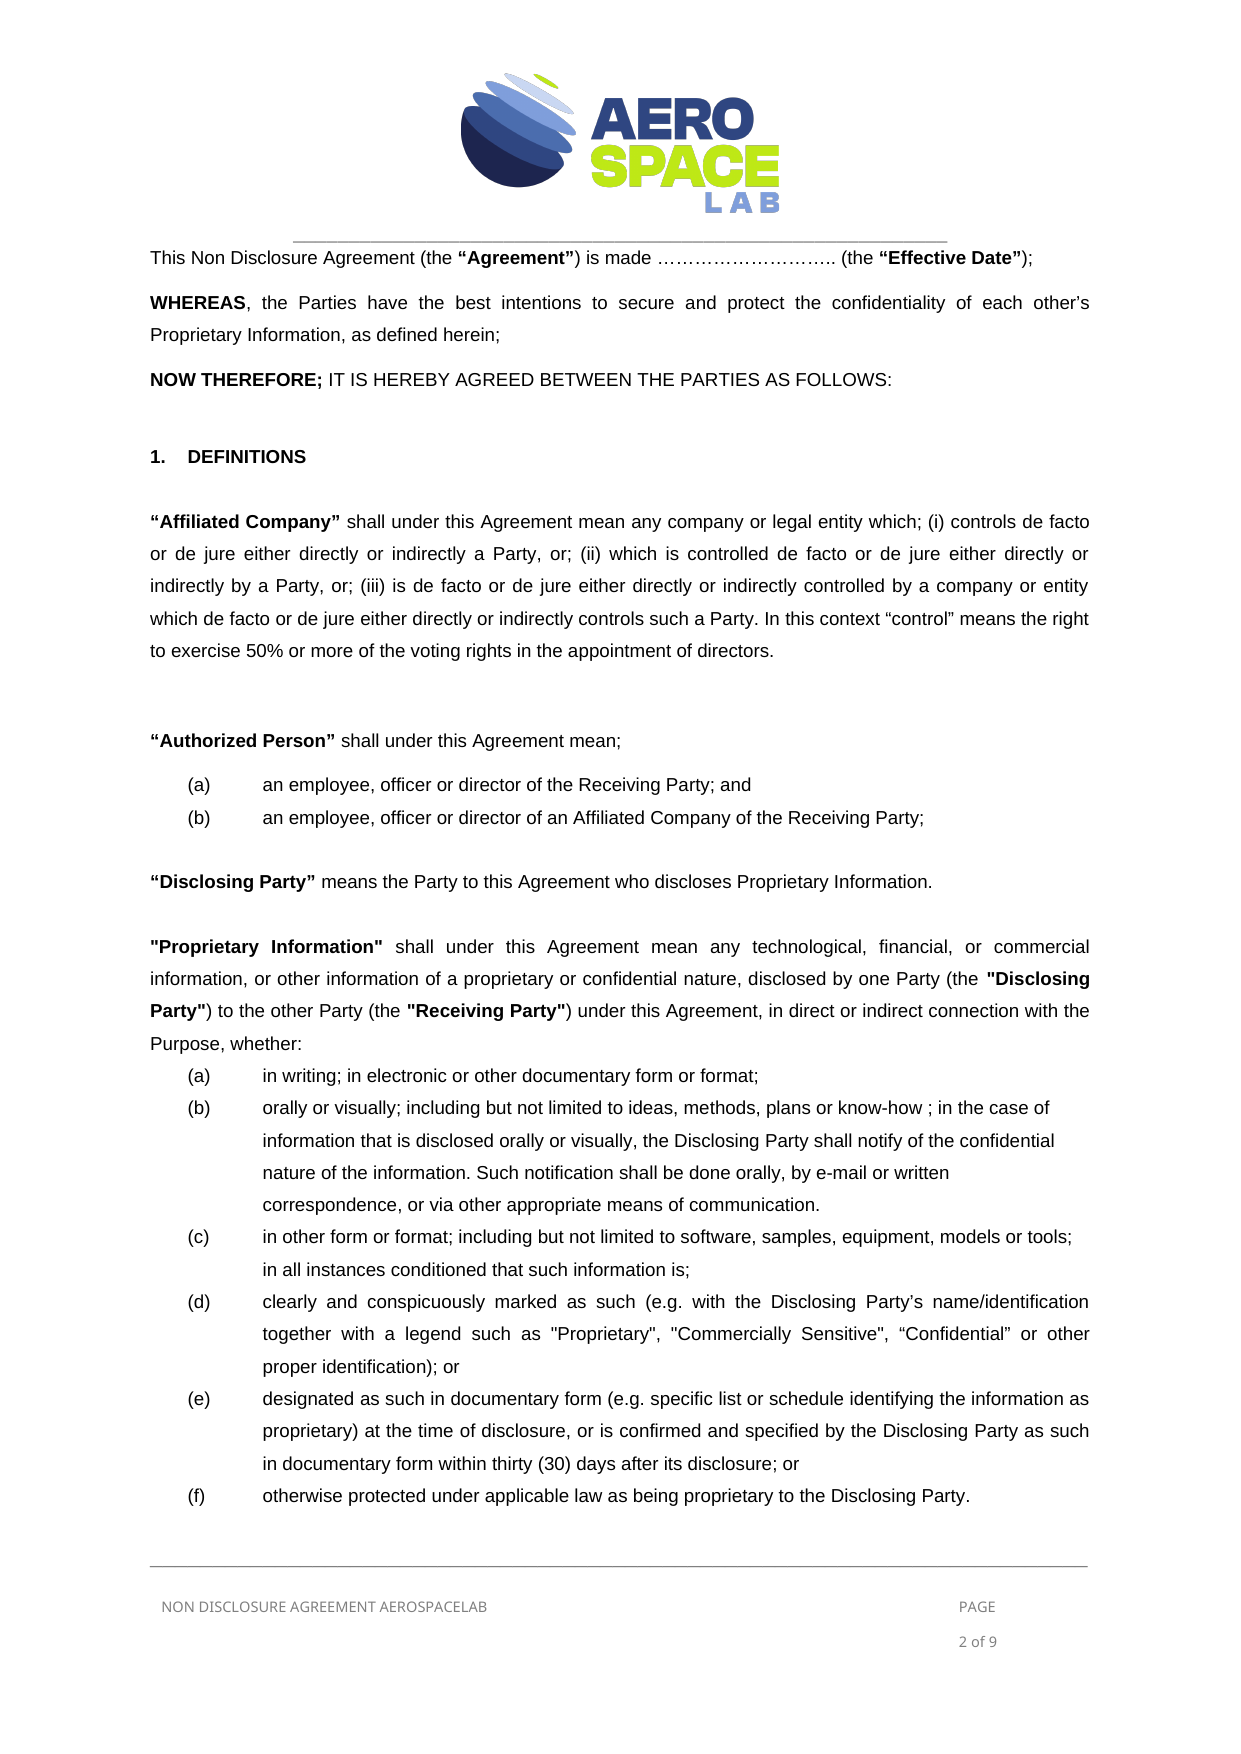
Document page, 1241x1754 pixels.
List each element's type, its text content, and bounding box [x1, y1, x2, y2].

text “Authorized Person” shall under this Agreement mean; [150, 729, 1090, 751]
text in all instances conditioned that such information is; [225, 1258, 1090, 1280]
text NOW THEREFORE; IT IS HEREBY AGREED BETWEEN THE PARTIES AS FOLLOWS: [150, 369, 1090, 391]
list in other form or format; including but not limited to software, samples, equipment, models or tools; [187, 1226, 1090, 1248]
picture [461, 73, 780, 213]
list designated as such in documentary form (e.g. specific list or schedule identifying the information as proprietary) at the time of disclosure, or is confirmed and specified by the Disclosing Party as such in documentary form within thirty (30) days after its disclosure; or [187, 1388, 1090, 1474]
text WHEREAS, the Parties have the best intentions to secure and protect the confidentiality of each other’s Proprietary Information, as defined herein; [150, 292, 1090, 346]
list an employee, officer or director of an Affiliated Company of the Receiving Party; [187, 806, 1090, 828]
text This Non Disclosure Agreement (the “Agreement”) is made ……………………….. (the “Effective Date”); [150, 247, 1090, 269]
list an employee, officer or director of the Receiving Party; and [187, 774, 1090, 796]
text “Disclosing Party” means the Party to this Agreement who discloses Proprietary Information. [150, 871, 1090, 893]
list clearly and conspicuously marked as such (e.g. with the Disclosing Party’s name/identification together with a legend such as "Proprietary", "Commercially Sensitive", “Confidential” or other proper identification); or [187, 1291, 1090, 1377]
list otherwise protected under applicable law as being proprietary to the Disclosing Party. [187, 1484, 1090, 1506]
text “Affiliated Company” shall under this Agreement mean any company or legal entity which; (i) controls de facto or de jure either directly or indirectly a Party, or; (ii) which is controlled de facto or de jure either directly or indirectly by a Party, or; (iii) is de facto or de jure either directly or indirectly controlled by a company or entity which de facto or de jure either directly or indirectly controls such a Party. In this context “control” means the right to exercise 50% or more of the voting rights in the appointment of directors. [150, 511, 1090, 661]
list DEFINITIONS [150, 446, 1090, 468]
list in writing; in electronic or other documentary form or format; [187, 1065, 1090, 1086]
text "Proprietary Information" shall under this Agreement mean any technological, financial, or commercial information, or other information of a proprietary or confidential nature, disclosed by one Party (the "Disclosing Party") to the other Party (the "Receiving Party") under this Agreement, in direct or indirect connection with the Purpose, whether: [150, 936, 1090, 1054]
list orally or visually; including but not limited to ideas, methods, plans or know-how ; in the case of information that is disclosed orally or visually, the Disclosing Party shall notify of the confidential nature of the information. Such notification shall be done orally, by e-mail or written correspondence, or via other appropriate means of communication. [187, 1097, 1090, 1216]
